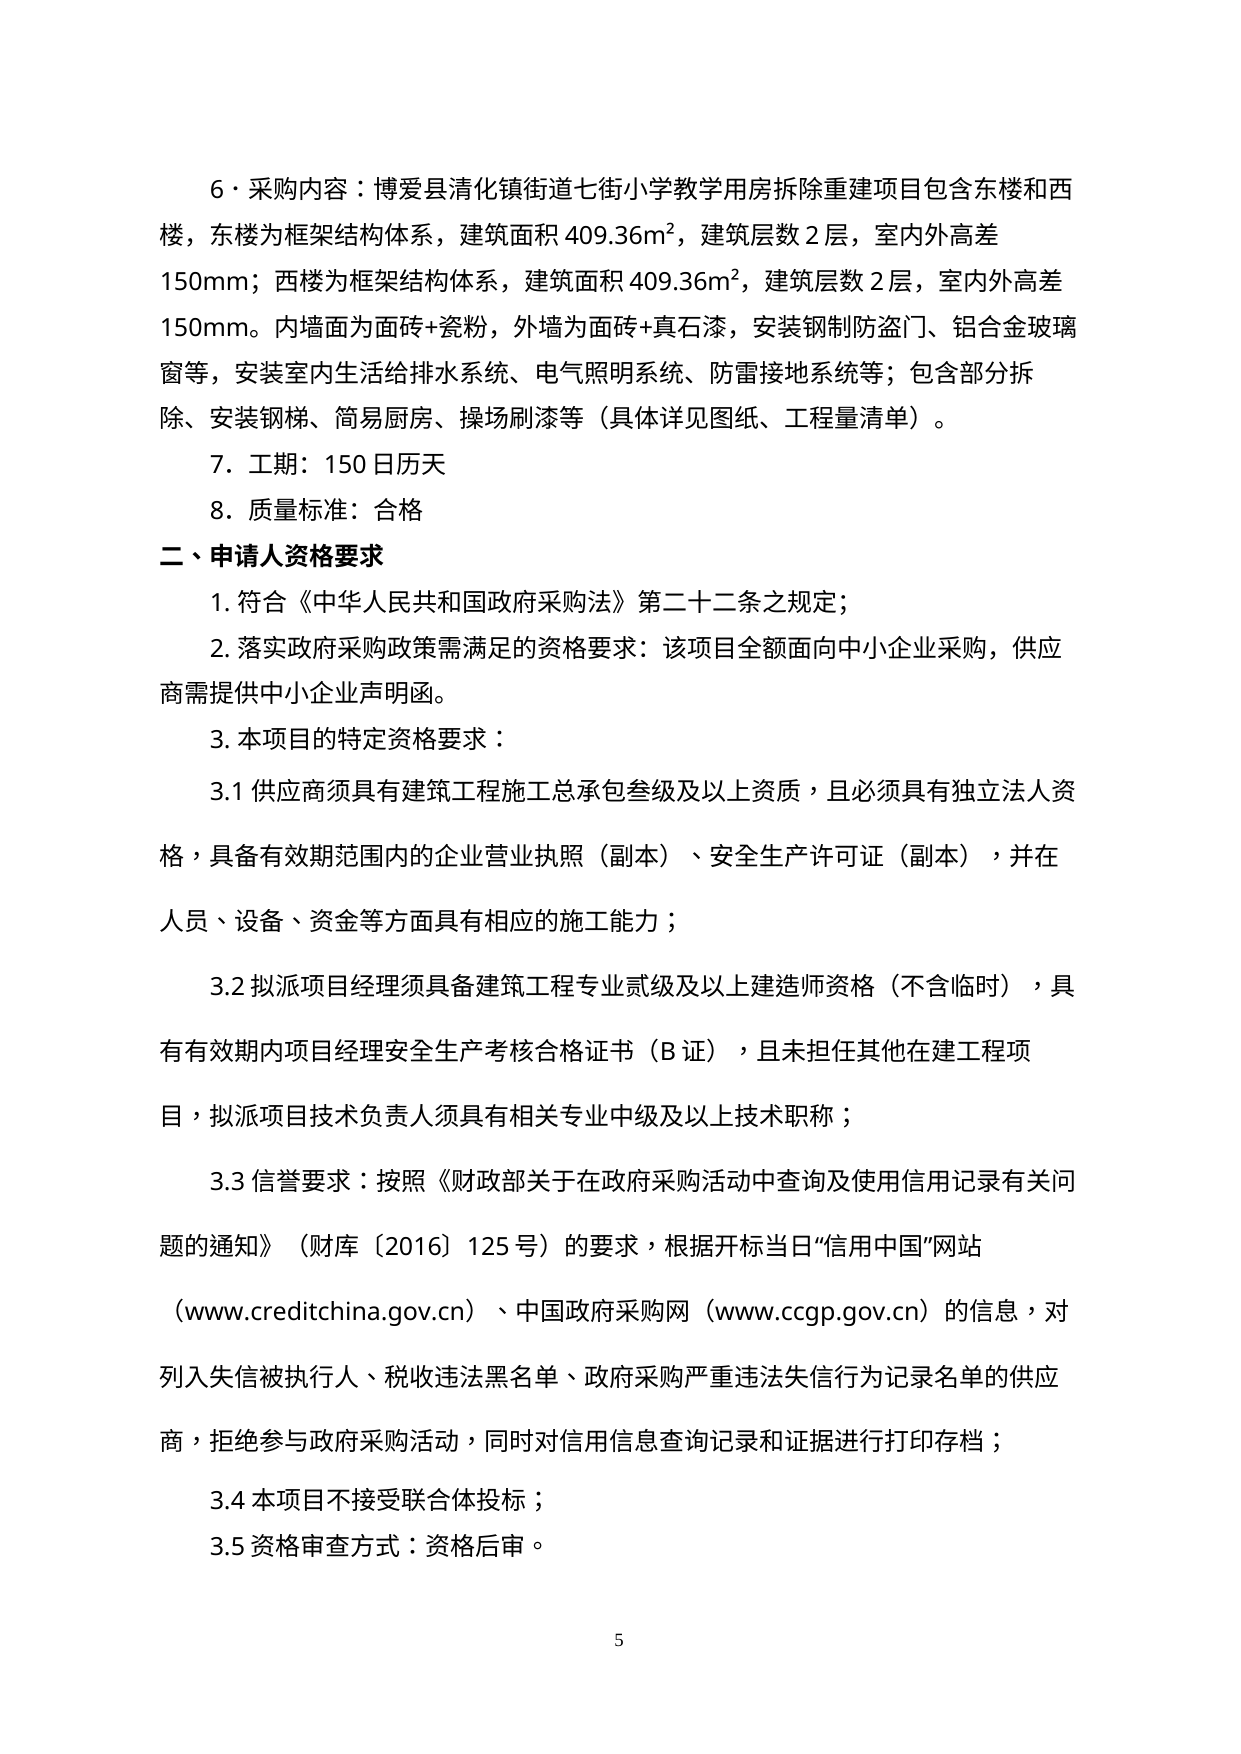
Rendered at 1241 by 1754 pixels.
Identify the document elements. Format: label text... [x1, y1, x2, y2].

text 3. 本项目的特定资格要求： [159, 712, 1078, 758]
text 3.5资格审查方式：资格后审。 [159, 1519, 1078, 1564]
text 2. 落实政府采购政策需满足的资格要求：该项目全额面向中小企业采购，供应商需提供中小企业声明函。 [159, 620, 1078, 712]
text 3.3 信誉要求：按照《财政部关于在政府采购活动中查询及使用信用记录有关问题的通知》（财库〔2016〕125号）的要求，根据开标当日“信用中国”网站（www.creditchina.gov.cn）、中国政府采购网（www.ccgp.gov.cn）的信息，对列入失信被执行人、税收违法黑名单、政府采购严重违法失信行为记录名单的供应商，拒绝参与政府采购活动，同时对信用信息查询记录和证据进行打印存档； [159, 1148, 1078, 1473]
text 8．质量标准：合格 [159, 483, 1078, 529]
text 6．采购内容：博爱县清化镇街道七街小学教学用房拆除重建项目包含东楼和西楼，东楼为框架结构体系，建筑面积409.36m²，建筑层数2层，室内外高差150mm；西楼为框架结构体系，建筑面积409.36m²，建筑层数2层，室内外高差150mm。内墙面为面砖+瓷粉，外墙为面砖+真石漆，安装钢制防盗门、铝合金玻璃窗等，安装室内生活给排水系统、电气照明系统、防雷接地系统等；包含部分拆除、安装钢梯、简易厨房、操场刷漆等（具体详见图纸、工程量清单）。 [159, 162, 1078, 437]
text 3.1 供应商须具有建筑工程施工总承包叁级及以上资质，且必须具有独立法人资格，具备有效期范围内的企业营业执照（副本）、安全生产许可证（副本），并在人员、设备、资金等方面具有相应的施工能力； [159, 758, 1078, 953]
text 二、申请人资格要求 [159, 529, 1078, 574]
text 3.2拟派项目经理须具备建筑工程专业贰级及以上建造师资格（不含临时），具有有效期内项目经理安全生产考核合格证书（B证），且未担任其他在建工程项目，拟派项目技术负责人须具有相关专业中级及以上技术职称； [159, 953, 1078, 1148]
text 7．工期：150日历天 [159, 437, 1078, 483]
text 3.4 本项目不接受联合体投标； [159, 1473, 1078, 1519]
text 1. 符合《中华人民共和国政府采购法》第二十二条之规定； [159, 574, 1078, 620]
